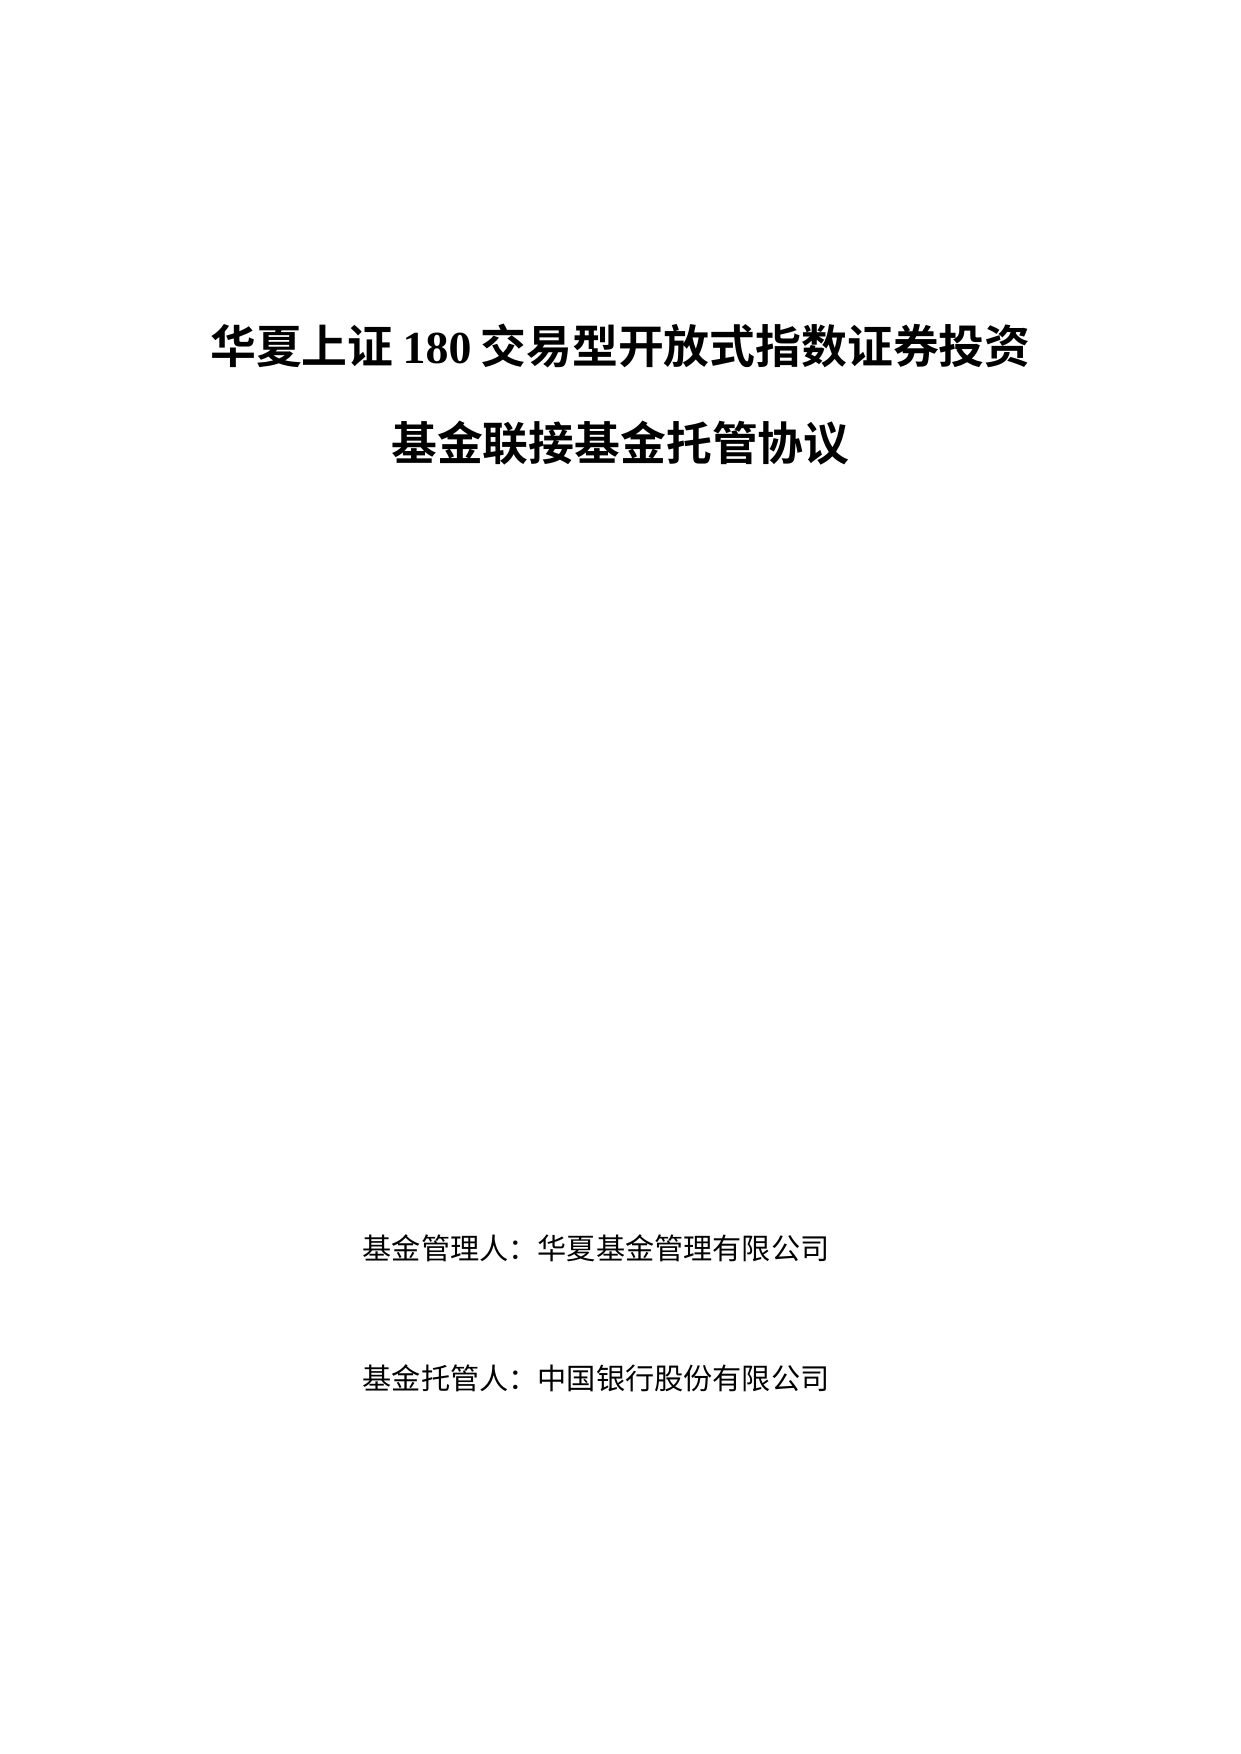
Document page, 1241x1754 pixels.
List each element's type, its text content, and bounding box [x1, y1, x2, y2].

text 基金管理人：华夏基金管理有限公司 [237, 1214, 1050, 1279]
text 华夏上证180交易型开放式指数证券投资 [187, 294, 1053, 392]
text 基金联接基金托管协议 [187, 392, 1053, 489]
text 基金托管人：中国银行股份有限公司 [237, 1344, 1050, 1409]
